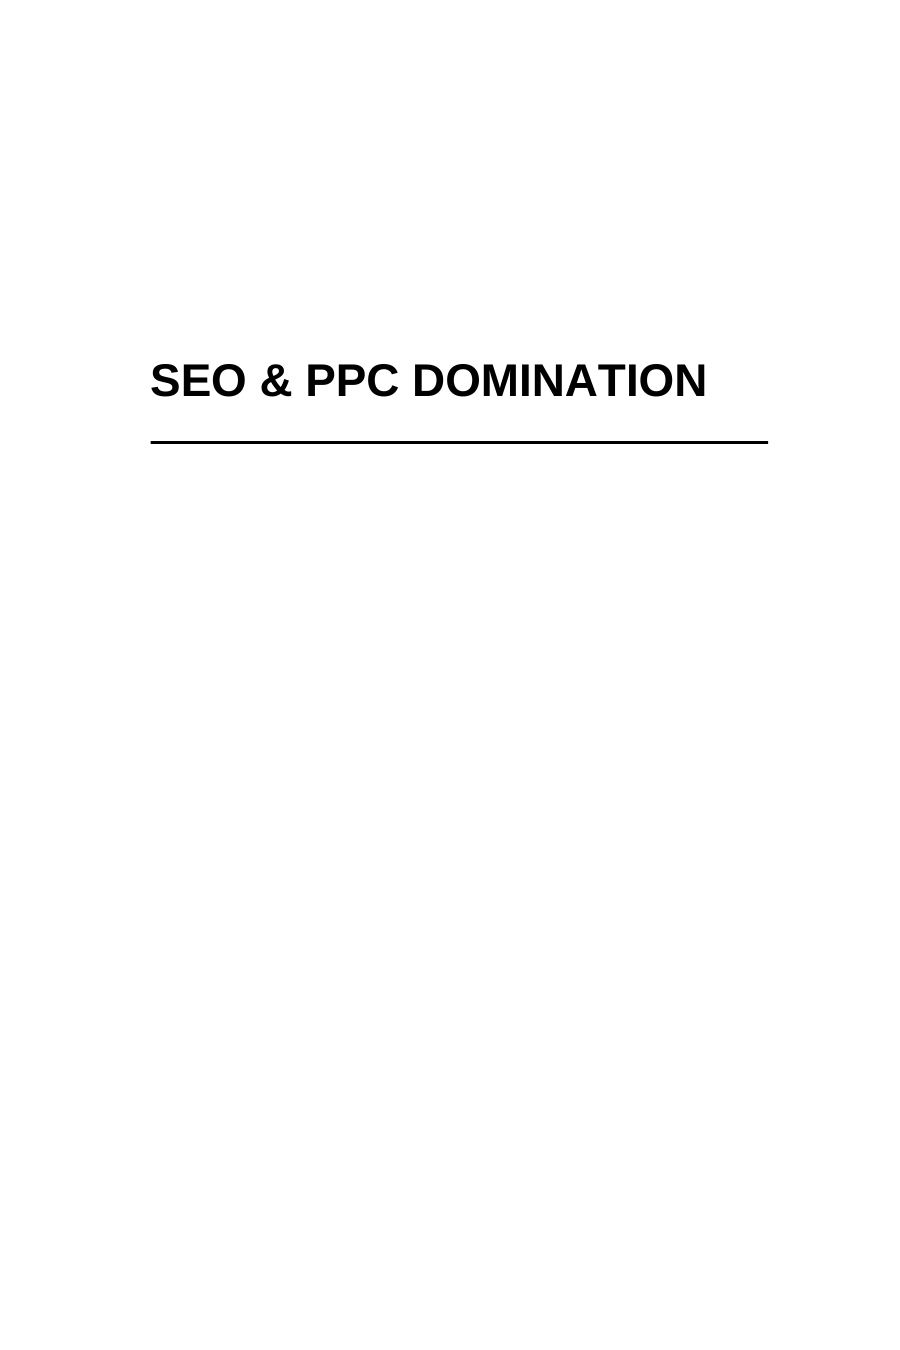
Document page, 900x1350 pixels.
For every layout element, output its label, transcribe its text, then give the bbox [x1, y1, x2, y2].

text SEO & PPC DOMINATION [150, 354, 767, 406]
